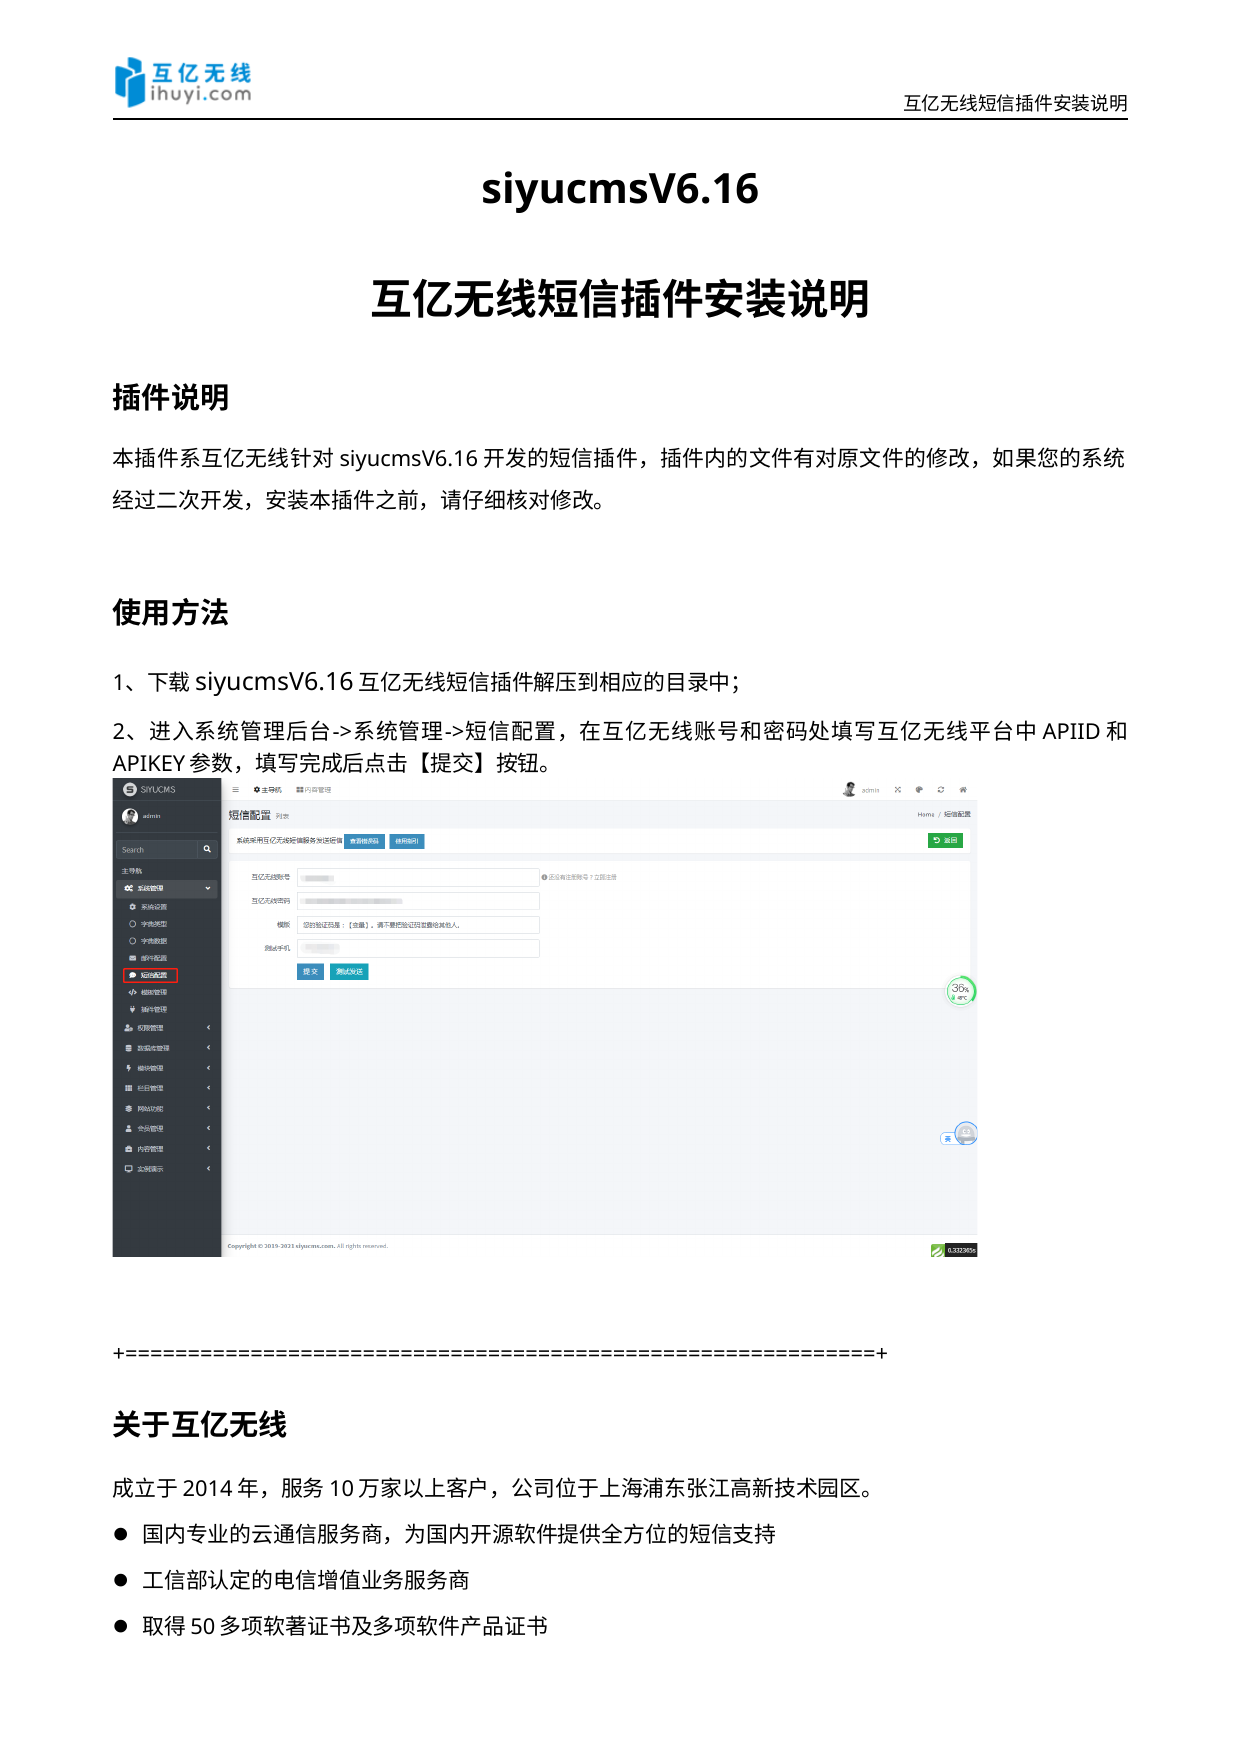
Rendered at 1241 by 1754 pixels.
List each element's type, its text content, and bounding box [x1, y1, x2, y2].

list 国内专业的云通信服务商，为国内开源软件提供全方位的短信支持 [112, 1506, 1128, 1552]
text 插件说明 [112, 375, 1128, 417]
picture [112, 54, 254, 111]
text +============================================================+ [112, 1328, 1128, 1370]
text 成立于2014年，服务10万家以上客户，公司位于上海浦东张江高新技术园区。 [112, 1460, 1128, 1506]
picture [112, 778, 978, 1257]
text 本插件系互亿无线针对siyucmsV6.16开发的短信插件，插件内的文件有对原文件的修改，如果您的系统经过二次开发，安装本插件之前，请仔细核对修改。 [112, 433, 1128, 516]
list 取得50多项软著证书及多项软件产品证书 [112, 1598, 1128, 1643]
list 工信部认定的电信增值业务服务商 [112, 1552, 1128, 1598]
text 关于互亿无线 [112, 1402, 1128, 1444]
text 2、进入系统管理后台->系统管理->短信配置，在互亿无线账号和密码处填写互亿无线平台中APIID和APIKEY参数，填写完成后点击【提交】按钮。 [112, 713, 1128, 778]
text 1、下载siyucmsV6.16互亿无线短信插件解压到相应的目录中； [112, 648, 1128, 713]
text 互亿无线短信插件安装说明 [112, 264, 1128, 326]
text 使用方法 [112, 591, 1128, 632]
text siyucmsV6.16 [112, 153, 1128, 215]
